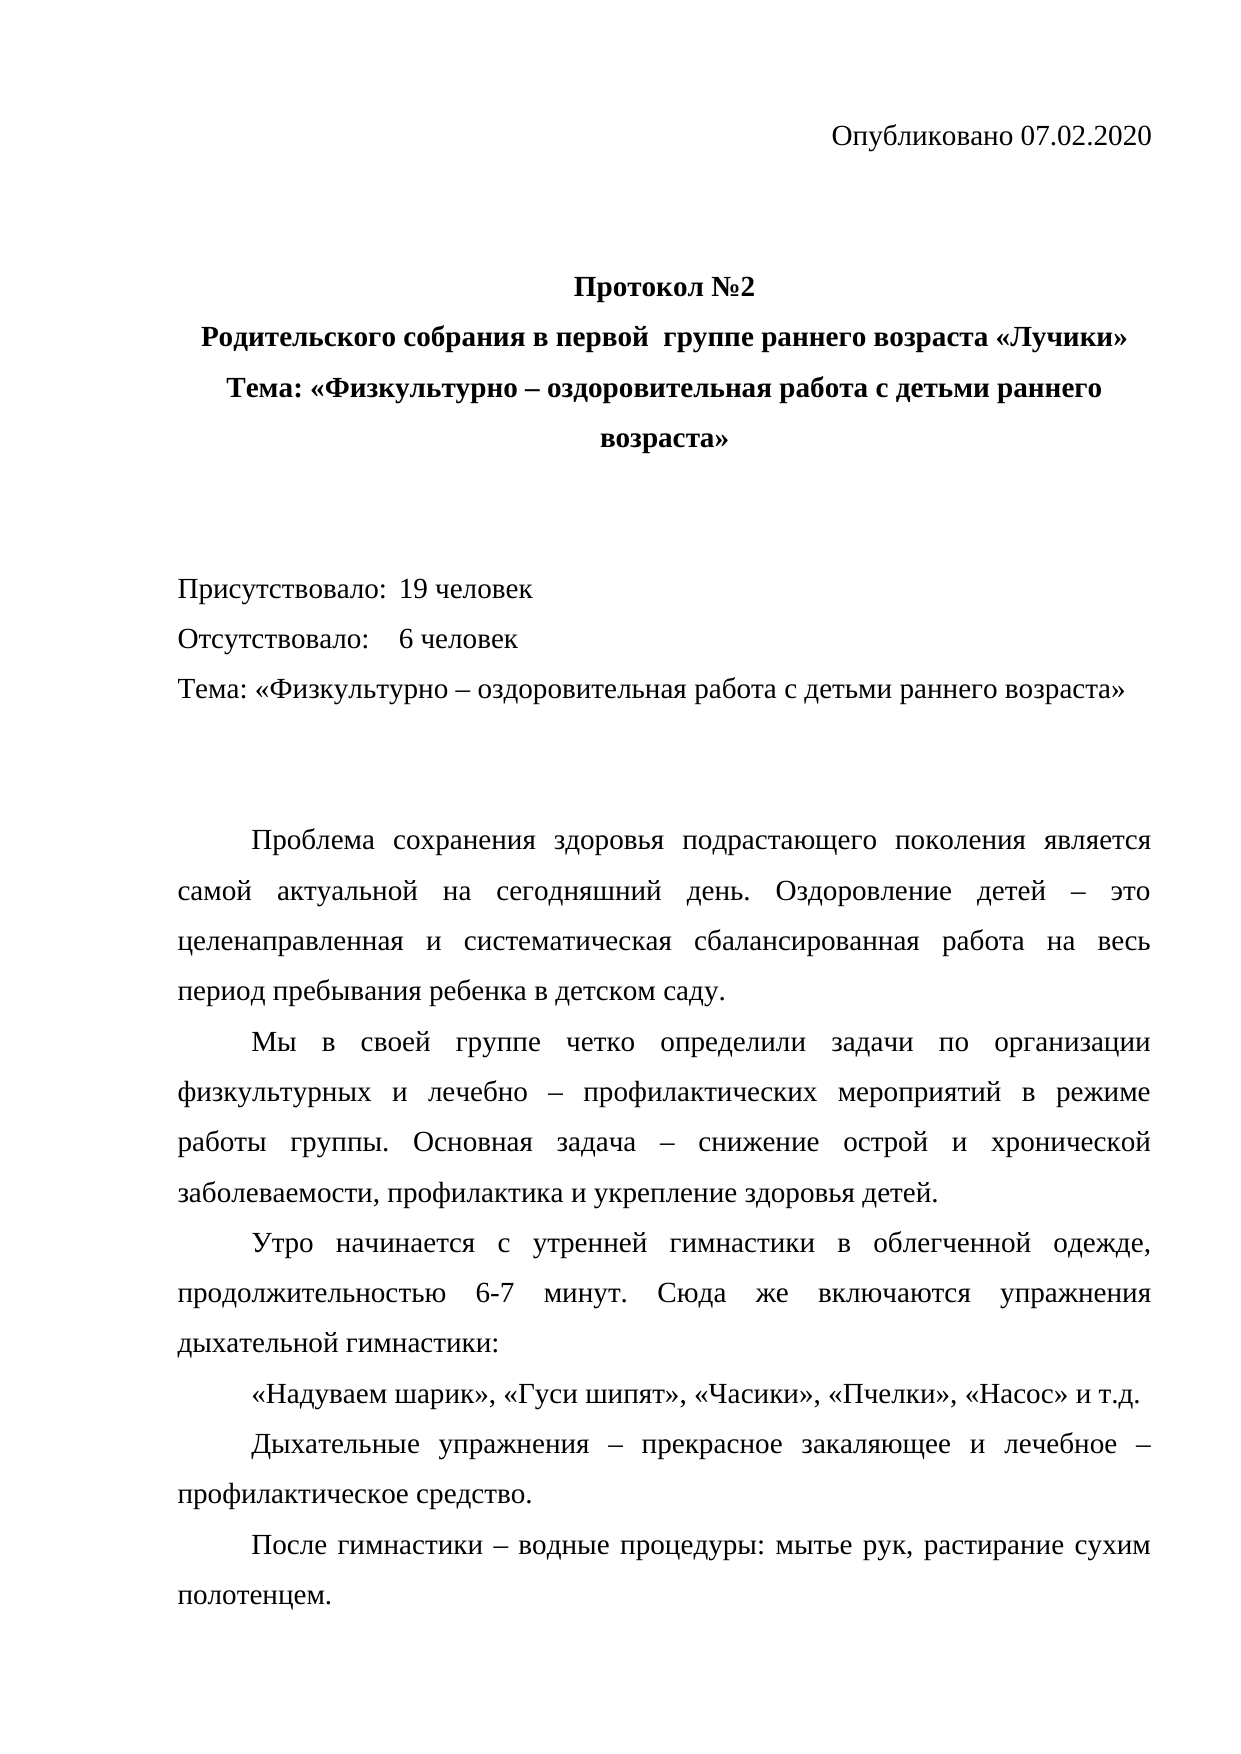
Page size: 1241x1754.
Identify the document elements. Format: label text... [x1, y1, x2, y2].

text Отсутствовало: 6 человек [177, 621, 1152, 655]
text Тема: «Физкультурно – оздоровительная работа с детьми раннего возраста» [177, 672, 1152, 705]
text После гимнастики – водные процедуры: мытье рук, растирание сухим полотенцем. [177, 1527, 1152, 1611]
text Присутствовало: 19 человек [177, 571, 1152, 604]
text Мы в своей группе четко определили задачи по организации физкультурных и лечебно – профилактических мероприятий в режиме работы группы. Основная задача – снижение острой и хронической заболеваемости, профилактика и укрепление здоровья детей. [177, 1024, 1152, 1208]
text Проблема сохранения здоровья подрастающего поколения является самой актуальной на сегодняшний день. Оздоровление детей – это целенаправленная и систематическая сбалансированная работа на весь период пребывания ребенка в детском саду. [177, 822, 1152, 1007]
text Протокол №2 [177, 269, 1152, 303]
text Тема: «Физкультурно – оздоровительная работа с детьми раннего возраста» [177, 370, 1152, 453]
text Дыхательные упражнения – прекрасное закаляющее и лечебное – профилактическое средство. [177, 1426, 1152, 1510]
text Родительского собрания в первой группе раннего возраста «Лучики» [177, 319, 1152, 353]
text Утро начинается с утренней гимнастики в облегченной одежде, продолжительностью 6-7 минут. Сюда же включаются упражнения дыхательной гимнастики: [177, 1225, 1152, 1359]
text «Надуваем шарик», «Гуси шипят», «Часики», «Пчелки», «Насос» и т.д. [177, 1376, 1152, 1409]
text Опубликовано 07.02.2020 [177, 118, 1152, 152]
